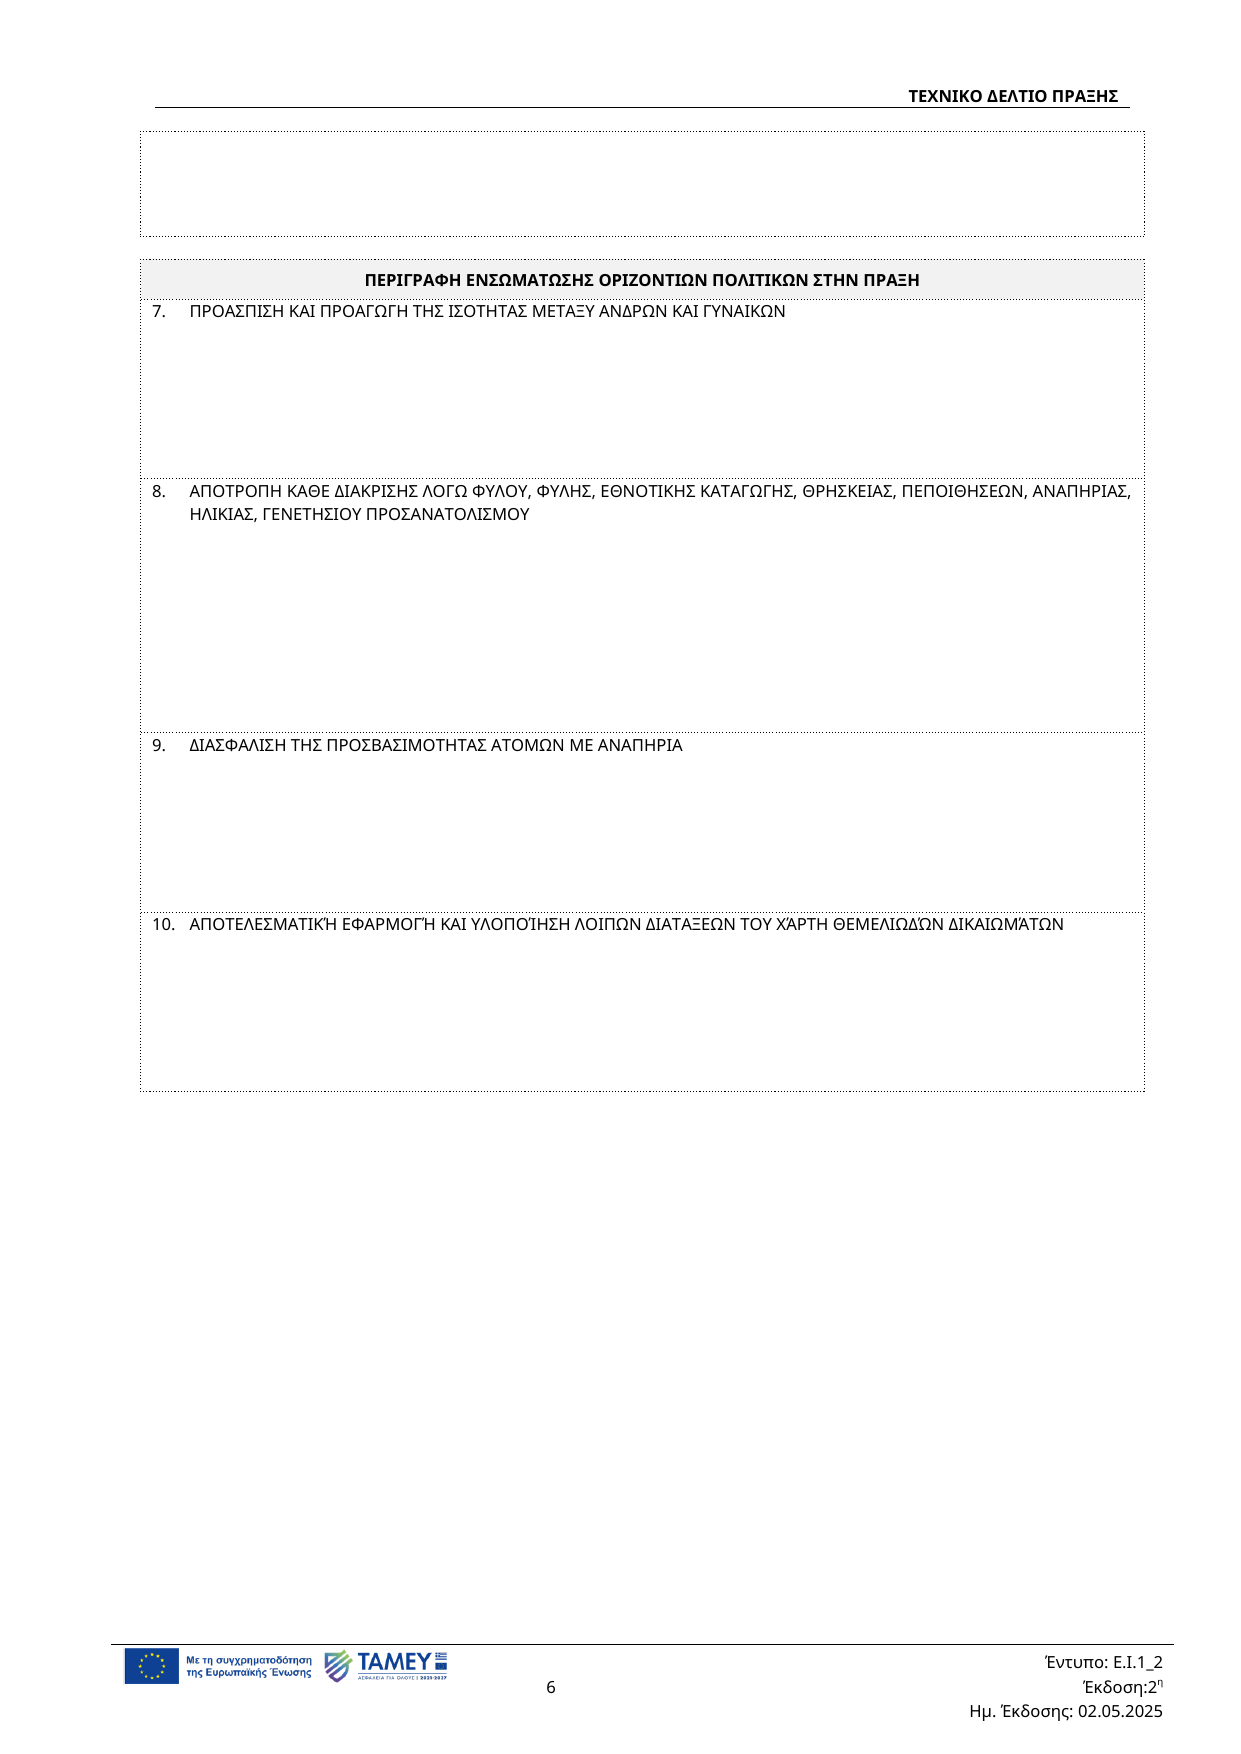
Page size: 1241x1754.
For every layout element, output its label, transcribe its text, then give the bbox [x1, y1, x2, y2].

picture [121, 1645, 450, 1686]
table_header ΠΕΡΙΓΡΑΦΗ ΕΝΣΩΜΑΤΩΣΗΣ ΟΡΙΖΟΝΤΙΩΝ ΠΟΛΙΤΙΚΩΝ ΣΤΗΝ ΠΡΑΞΗ [141, 259, 1144, 299]
table_cell Αποτελεσματική εφαρμογή και υλοποίηση λοιπων διαταξεων του Χάρτη Θεμελιωδών Δικαιωμάτων [141, 912, 1144, 1091]
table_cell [141, 131, 1144, 236]
table_cell ΔΙΑΣΦΑΛΙΣΗ ΤΗΣ ΠΡΟΣΒΑΣΙΜΟΤΗΤΑΣ ΑΤΟΜΩΝ ΜΕ ΑΝΑΠΗΡΙΑ [141, 732, 1144, 912]
table_cell ΑΠΟΤΡΟΠΗ ΚΑΘΕ ΔΙΑΚΡΙΣΗΣ ΛΟΓΩ ΦΥΛΟΥ, ΦΥΛΗΣ, ΕΘΝΟΤΙΚΗΣ ΚΑΤΑΓΩΓΗΣ, ΘΡΗΣΚΕΙΑΣ, ΠΕΠΟΙΘΗΣΕΩΝ, ΑΝΑΠΗΡΙΑΣ, ΗΛΙΚΙΑΣ, ΓΕΝΕΤΗΣΙΟΥ ΠΡΟΣΑΝΑΤΟΛΙΣΜΟΥ [141, 478, 1144, 732]
table_cell ΠΡΟΑΣΠΙΣΗ ΚΑΙ ΠΡΟΑΓΩΓΗ ΤΗΣ ΙΣΟΤΗΤΑΣ ΜΕΤΑΞΥ ΑΝΔΡΩΝ ΚΑΙ ΓΥΝΑΙΚΩΝ [141, 299, 1144, 478]
